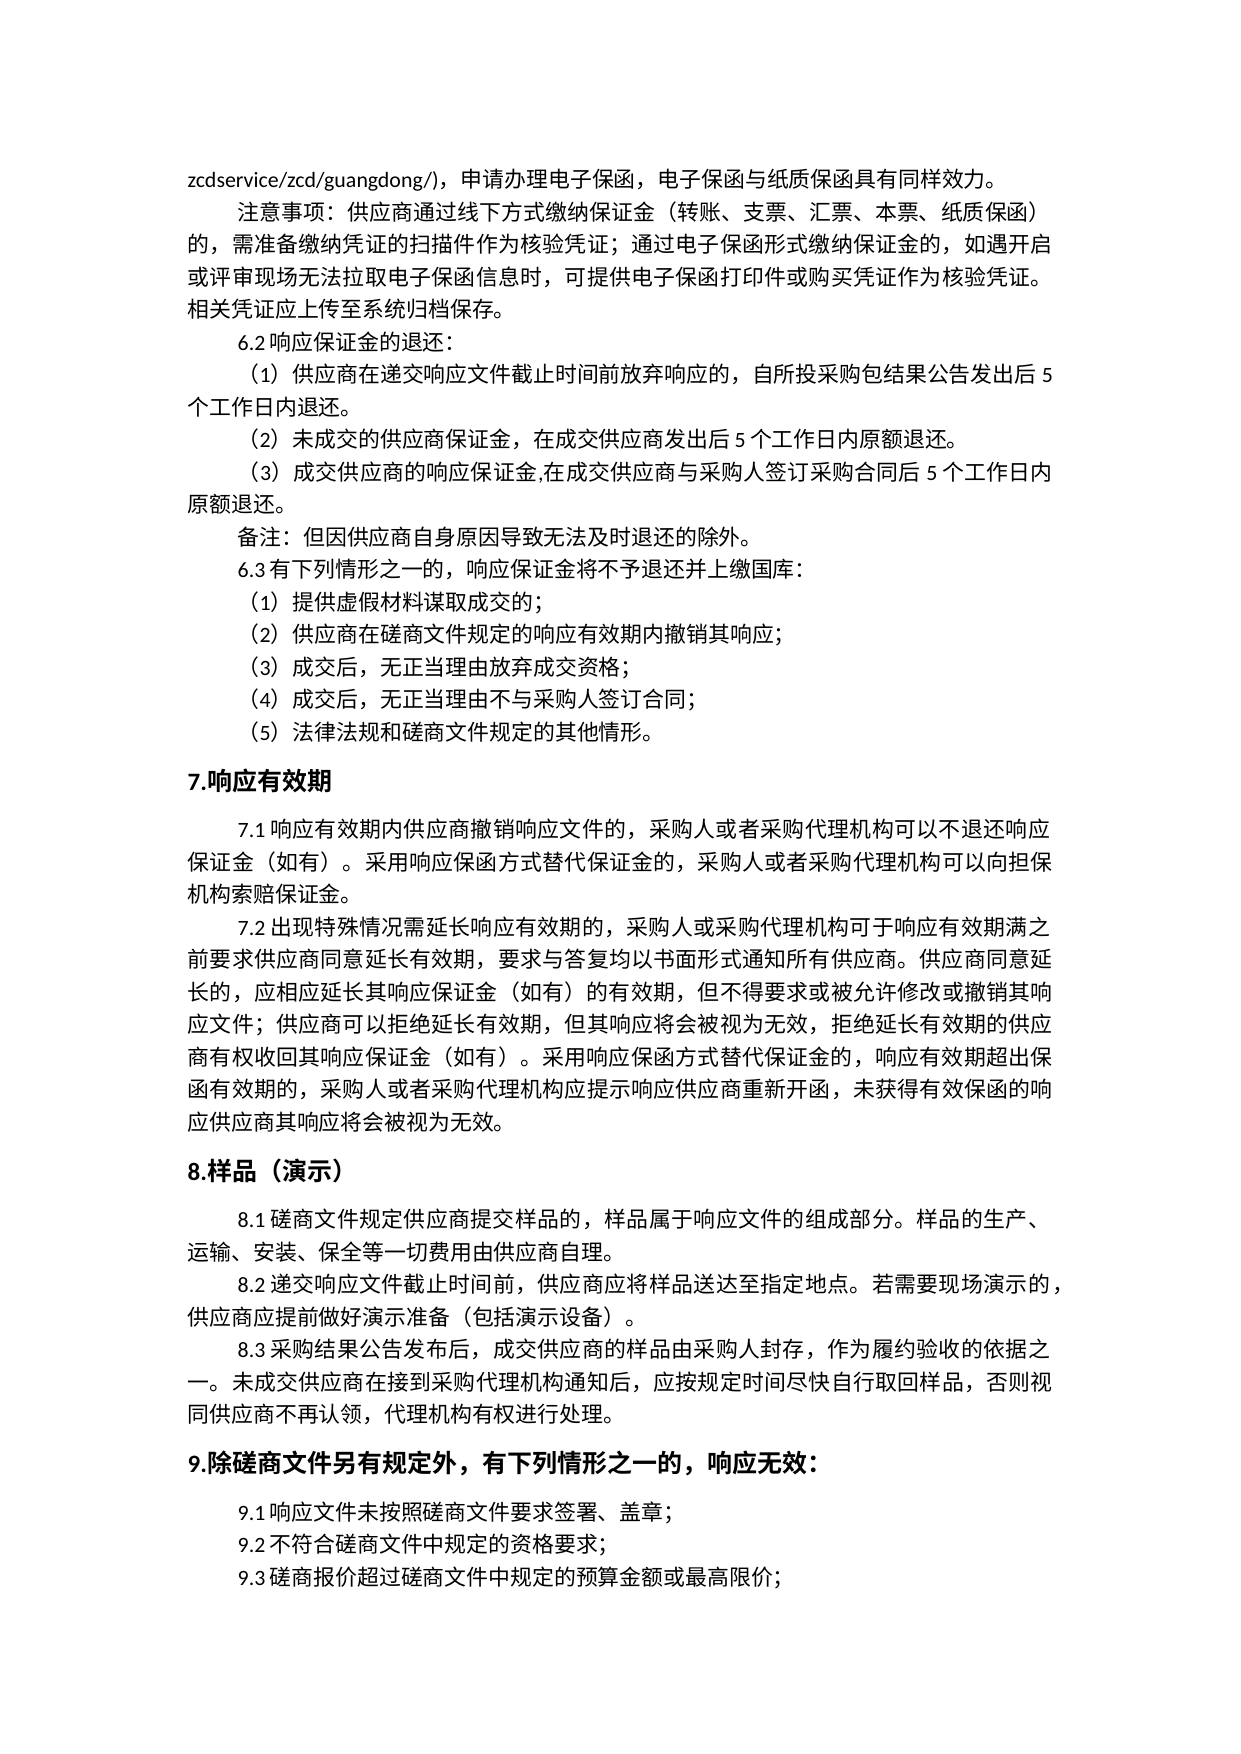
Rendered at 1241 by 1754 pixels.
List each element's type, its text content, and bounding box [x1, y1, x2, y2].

text （1）供应商在递交响应文件截止时间前放弃响应的，自所投采购包结果公告发出后5个工作日内退还。 [187, 357, 1053, 422]
text （3）成交供应商的响应保证金,在成交供应商与采购人签订采购合同后5个工作日内原额退还。 [187, 454, 1053, 519]
text 6.2响应保证金的退还： [187, 324, 1053, 357]
text （2）供应商在磋商文件规定的响应有效期内撤销其响应； [187, 617, 1053, 649]
text 9.2不符合磋商文件中规定的资格要求； [187, 1527, 1053, 1559]
text 6.3有下列情形之一的，响应保证金将不予退还并上缴国库： [187, 552, 1053, 584]
text 7.响应有效期 [187, 747, 1053, 812]
text 8.2递交响应文件截止时间前，供应商应将样品送达至指定地点。若需要现场演示的，供应商应提前做好演示准备（包括演示设备）。 [187, 1267, 1053, 1332]
text 9.1响应文件未按照磋商文件要求签署、盖章； [187, 1494, 1053, 1527]
text 注意事项：供应商通过线下方式缴纳保证金（转账、支票、汇票、本票、纸质保函）的，需准备缴纳凭证的扫描件作为核验凭证；通过电子保函形式缴纳保证金的，如遇开启或评审现场无法拉取电子保函信息时，可提供电子保函打印件或购买凭证作为核验凭证。相关凭证应上传至系统归档保存。 [187, 194, 1053, 324]
text （2）未成交的供应商保证金，在成交供应商发出后5个工作日内原额退还。 [187, 422, 1053, 454]
text 9.除磋商文件另有规定外，有下列情形之一的，响应无效： [187, 1429, 1053, 1494]
text 8.样品（演示） [187, 1137, 1053, 1202]
text 8.1磋商文件规定供应商提交样品的，样品属于响应文件的组成部分。样品的生产、运输、安装、保全等一切费用由供应商自理。 [187, 1202, 1053, 1267]
text 8.3采购结果公告发布后，成交供应商的样品由采购人封存，作为履约验收的依据之一。未成交供应商在接到采购代理机构通知后，应按规定时间尽快自行取回样品，否则视同供应商不再认领，代理机构有权进行处理。 [187, 1332, 1053, 1429]
text 7.1响应有效期内供应商撤销响应文件的，采购人或者采购代理机构可以不退还响应保证金（如有）。采用响应保函方式替代保证金的，采购人或者采购代理机构可以向担保机构索赔保证金。 [187, 812, 1053, 909]
text （4）成交后，无正当理由不与采购人签订合同； [187, 682, 1053, 714]
text （3）成交后，无正当理由放弃成交资格； [187, 649, 1053, 682]
text （5）法律法规和磋商文件规定的其他情形。 [187, 714, 1053, 747]
text （1）提供虚假材料谋取成交的； [187, 584, 1053, 617]
text 备注：但因供应商自身原因导致无法及时退还的除外。 [187, 519, 1053, 552]
text 9.3磋商报价超过磋商文件中规定的预算金额或最高限价； [187, 1559, 1053, 1592]
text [187, 162, 1053, 194]
text 7.2出现特殊情况需延长响应有效期的，采购人或采购代理机构可于响应有效期满之前要求供应商同意延长有效期，要求与答复均以书面形式通知所有供应商。供应商同意延长的，应相应延长其响应保证金（如有）的有效期，但不得要求或被允许修改或撤销其响应文件；供应商可以拒绝延长有效期，但其响应将会被视为无效，拒绝延长有效期的供应商有权收回其响应保证金（如有）。采用响应保函方式替代保证金的，响应有效期超出保函有效期的，采购人或者采购代理机构应提示响应供应商重新开函，未获得有效保函的响应供应商其响应将会被视为无效。 [187, 909, 1053, 1137]
